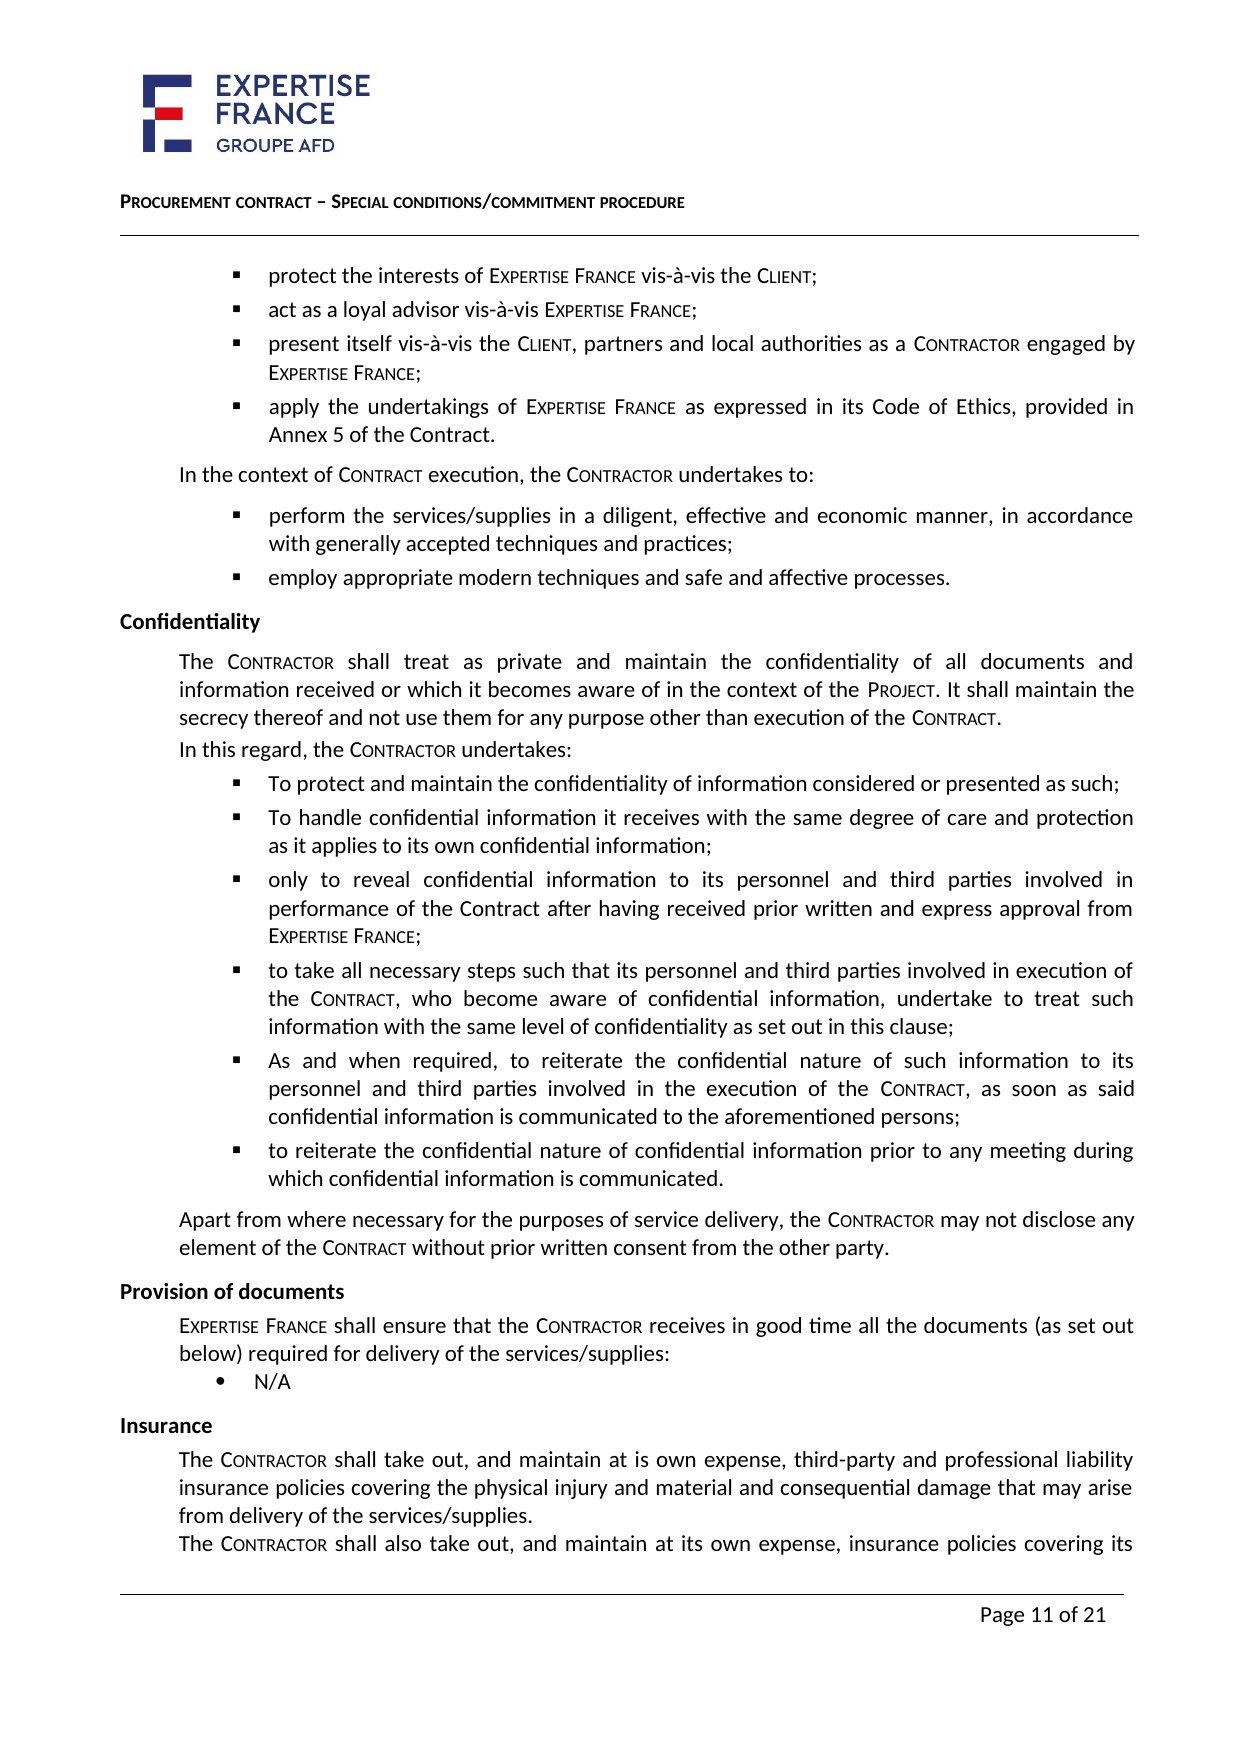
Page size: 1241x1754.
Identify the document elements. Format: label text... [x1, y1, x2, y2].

subtitle Insurance [120, 1408, 1135, 1439]
list act as a loyal advisor vis-à-vis Expertise France; [231, 295, 1135, 323]
picture [120, 41, 397, 183]
list to reiterate the confidential nature of confidential information prior to any meeting during which confidential information is communicated. [231, 1137, 1135, 1193]
text The Contractor shall treat as private and maintain the confidentiality of all documents and information received or which it becomes aware of in the context of the Project. It shall maintain the secrecy thereof and not use them for any purpose other than execution of the Contract. [179, 647, 1135, 732]
list present itself vis-à-vis the Client, partners and local authorities as a Contractor engaged by Expertise France; [231, 329, 1135, 386]
text In this regard, the Contractor undertakes: [120, 732, 1135, 763]
list apply the undertakings of Expertise France as expressed in its Code of Ethics, provided in Annex 5 of the Contract. [231, 392, 1135, 448]
list to take all necessary steps such that its personnel and third parties involved in execution of the Contract, who become aware of confidential information, undertake to treat such information with the same level of confidentiality as set out in this clause; [231, 956, 1135, 1040]
list Expertise France shall ensure that the Contractor receives in good time all the documents (as set out below) required for delivery of the services/supplies: [179, 1311, 1135, 1367]
list protect the interests of Expertise France vis-à-vis the Client; [231, 261, 1135, 289]
list employ appropriate modern techniques and safe and affective processes. [231, 563, 1135, 591]
subtitle Provision of documents [120, 1274, 1135, 1305]
list In the context of Contract execution, the Contractor undertakes to: [179, 460, 1135, 488]
text The Contractor shall take out, and maintain at is own expense, third-party and professional liability insurance policies covering the physical injury and material and consequential damage that may arise from delivery of the services/supplies. [178, 1445, 1135, 1529]
list As and when required, to reiterate the confidential nature of such information to its personnel and third parties involved in the execution of the Contract, as soon as said confidential information is communicated to the aforementioned persons; [231, 1046, 1135, 1130]
list N/A [216, 1367, 1135, 1395]
text Apart from where necessary for the purposes of service delivery, the Contractor may not disclose any element of the Contract without prior written consent from the other party. [179, 1205, 1135, 1261]
list To protect and maintain the confidentiality of information considered or presented as such; [231, 769, 1135, 797]
list only to reveal confidential information to its personnel and third parties involved in performance of the Contract after having received prior written and express approval from Expertise France; [231, 866, 1135, 950]
subtitle Confidentiality [120, 604, 1135, 635]
list To handle confidential information it receives with the same degree of care and protection as it applies to its own confidential information; [231, 803, 1135, 859]
list perform the services/supplies in a diligent, effective and economic manner, in accordance with generally accepted techniques and practices; [231, 501, 1135, 557]
